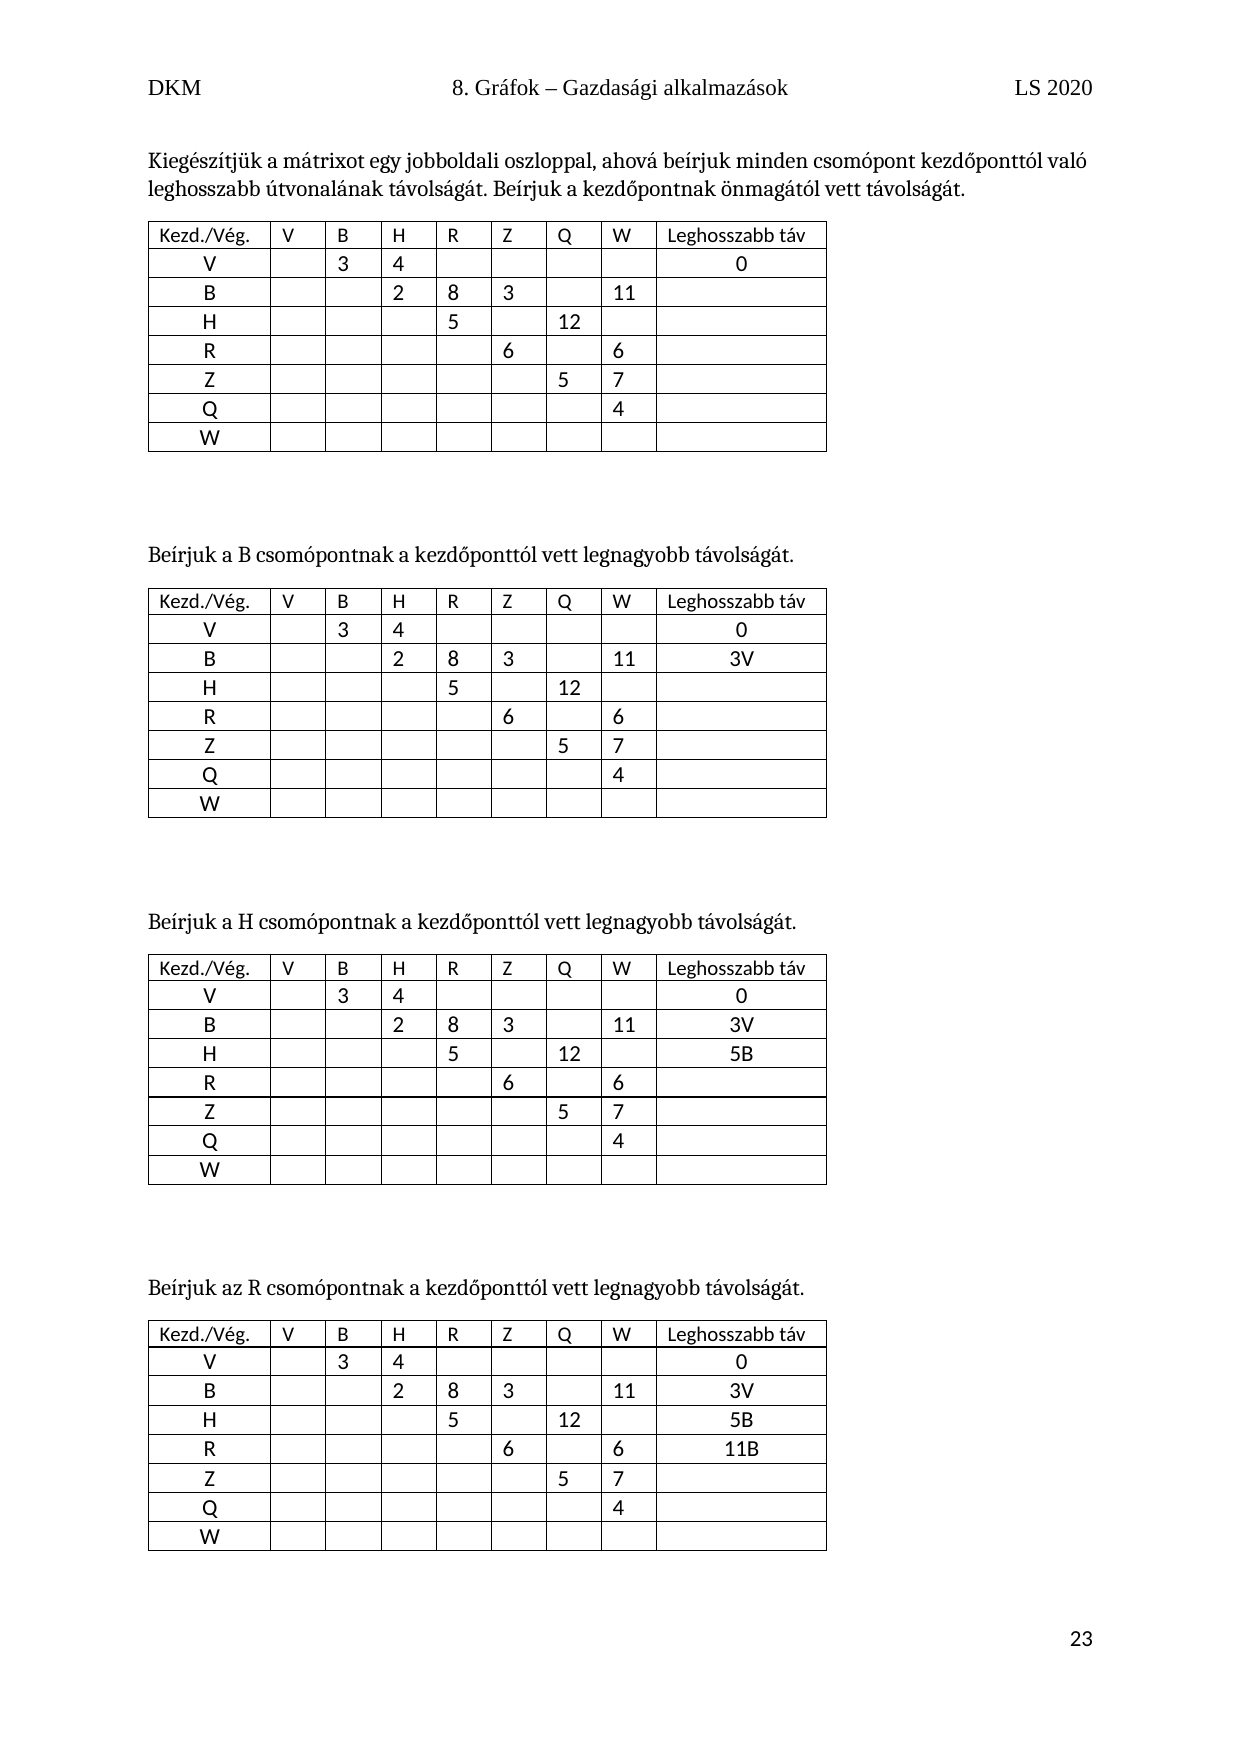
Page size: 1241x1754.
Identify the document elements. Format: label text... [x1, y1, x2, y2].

table_cell 8 [437, 1376, 491, 1404]
table_cell [657, 1493, 826, 1521]
table_cell [326, 307, 381, 335]
table_cell [547, 336, 601, 364]
table_cell [437, 1126, 491, 1154]
table_cell [326, 394, 381, 422]
table_header Z [492, 1321, 546, 1346]
table_cell [602, 249, 656, 277]
table_cell [326, 1464, 381, 1492]
table_cell [326, 1376, 381, 1404]
table_cell 6 [602, 702, 656, 730]
table_cell Z [149, 1464, 270, 1492]
table_cell [326, 1098, 381, 1125]
table_cell H [149, 307, 270, 335]
table_cell [382, 423, 436, 451]
table_cell [271, 1406, 325, 1433]
table_cell 11B [657, 1435, 826, 1463]
table_cell 3 [326, 615, 381, 643]
table_cell 6 [492, 1068, 546, 1096]
table_cell [271, 278, 325, 306]
table_cell [437, 249, 491, 277]
table_cell 4 [382, 615, 436, 643]
table_cell Q [149, 760, 270, 788]
table_header Q [547, 589, 601, 614]
table_cell 3V [657, 1010, 826, 1038]
table_cell B [149, 1010, 270, 1038]
table_cell [657, 1464, 826, 1492]
table_cell 3 [492, 1376, 546, 1404]
table_cell [437, 981, 491, 1009]
table_cell [547, 1126, 601, 1154]
table_cell 7 [602, 1464, 656, 1492]
table_header H [382, 955, 436, 980]
table_cell [271, 307, 325, 335]
table_cell [547, 1493, 601, 1521]
table_cell 3 [492, 278, 546, 306]
table_cell [602, 1406, 656, 1433]
table_cell 6 [492, 702, 546, 730]
table_cell B [149, 644, 270, 672]
table_cell [547, 702, 601, 730]
table_cell [492, 789, 546, 817]
table_cell 5B [657, 1039, 826, 1067]
table_cell [602, 981, 656, 1009]
table_header H [382, 589, 436, 614]
table_cell [271, 394, 325, 422]
table_header V [271, 955, 325, 980]
table_cell 3V [657, 644, 826, 672]
table_cell 4 [602, 1126, 656, 1154]
table_cell [492, 423, 546, 451]
table_cell [492, 1464, 546, 1492]
table_cell 7 [602, 365, 656, 393]
table_cell 3 [326, 249, 381, 277]
table_cell [271, 981, 325, 1009]
table_cell 6 [492, 1435, 546, 1463]
table_cell [437, 1522, 491, 1550]
table_cell [492, 981, 546, 1009]
table_cell 0 [657, 615, 826, 643]
table_cell [547, 249, 601, 277]
table_cell 3 [326, 1348, 381, 1375]
table_cell [547, 394, 601, 422]
table_cell [271, 702, 325, 730]
table_cell R [149, 1068, 270, 1096]
table_cell [382, 1126, 436, 1154]
table_cell [437, 336, 491, 364]
table_cell [602, 673, 656, 701]
table_cell 5 [547, 731, 601, 759]
table_cell 4 [382, 981, 436, 1009]
table_header V [271, 1321, 325, 1346]
table_cell Z [149, 365, 270, 393]
table_cell [382, 1435, 436, 1463]
table_cell [326, 1435, 381, 1463]
table_cell 2 [382, 278, 436, 306]
table_cell [437, 731, 491, 759]
table_cell [437, 1464, 491, 1492]
table_header H [382, 1321, 436, 1346]
table_cell [602, 423, 656, 451]
table_cell V [149, 1348, 270, 1375]
table_cell [602, 1039, 656, 1067]
table_cell [437, 423, 491, 451]
table_cell [271, 644, 325, 672]
table_cell 4 [382, 249, 436, 277]
table_cell [492, 249, 546, 277]
table_cell [437, 702, 491, 730]
text Kiegészítjük a mátrixot egy jobboldali oszloppal, ahová beírjuk minden csomópont kezdőponttól való leghosszabb útvonalának távolságát. Beírjuk a kezdőpontnak önmagától vett távolságát. [148, 148, 1093, 202]
table_cell [492, 1522, 546, 1550]
table_cell [657, 1126, 826, 1154]
table_cell [382, 1406, 436, 1433]
table_cell [382, 760, 436, 788]
table_cell [657, 1068, 826, 1096]
table_cell H [149, 1406, 270, 1433]
table_cell [382, 789, 436, 817]
table_cell [492, 394, 546, 422]
table_cell [492, 1039, 546, 1067]
table_cell [271, 1522, 325, 1550]
table_cell [326, 365, 381, 393]
table_cell [547, 615, 601, 643]
table_header Kezd./Vég. [149, 589, 270, 614]
table_header Kezd./Vég. [149, 955, 270, 980]
table_cell [602, 615, 656, 643]
text Beírjuk a B csomópontnak a kezdőponttól vett legnagyobb távolságát. [148, 542, 1093, 569]
table_cell [326, 1493, 381, 1521]
table_cell [437, 1098, 491, 1125]
table_cell 4 [602, 394, 656, 422]
table_header B [326, 955, 381, 980]
table_cell [657, 1098, 826, 1125]
table_cell [326, 1010, 381, 1038]
table_cell 8 [437, 1010, 491, 1038]
table_cell [271, 1126, 325, 1154]
table_cell 12 [547, 1406, 601, 1433]
table_cell [492, 673, 546, 701]
table_cell [326, 1126, 381, 1154]
table_cell [326, 702, 381, 730]
table_cell [547, 644, 601, 672]
table_cell [492, 1156, 546, 1183]
table_cell [657, 1522, 826, 1550]
table_cell [602, 1522, 656, 1550]
table_cell [271, 1039, 325, 1067]
table_cell [326, 1068, 381, 1096]
table_cell W [149, 1522, 270, 1550]
table_header Z [492, 955, 546, 980]
table_cell 0 [657, 1348, 826, 1375]
table_cell [437, 1493, 491, 1521]
table_header H [382, 222, 436, 248]
table_cell 4 [382, 1348, 436, 1375]
table_cell 6 [602, 1068, 656, 1096]
table_cell [657, 423, 826, 451]
table_header Leghosszabb táv [657, 589, 826, 614]
table_cell [326, 1522, 381, 1550]
table_cell 4 [602, 760, 656, 788]
table_cell [657, 760, 826, 788]
table_cell [657, 731, 826, 759]
table_cell [271, 615, 325, 643]
table_header B [326, 1321, 381, 1346]
table_header Leghosszabb táv [657, 955, 826, 980]
table_cell W [149, 423, 270, 451]
table_cell 6 [602, 1435, 656, 1463]
table_cell [437, 394, 491, 422]
table_cell 11 [602, 1010, 656, 1038]
table_cell B [149, 1376, 270, 1404]
table_cell V [149, 615, 270, 643]
table_cell [547, 1156, 601, 1183]
table_cell Z [149, 1098, 270, 1125]
table_cell [326, 1156, 381, 1183]
table_cell [547, 789, 601, 817]
table_cell 3 [492, 644, 546, 672]
table_cell Q [149, 1493, 270, 1521]
table_cell 0 [657, 249, 826, 277]
table_header Kezd./Vég. [149, 222, 270, 248]
table_cell [271, 760, 325, 788]
table_cell [326, 789, 381, 817]
table_cell [602, 307, 656, 335]
table_cell [326, 336, 381, 364]
table_cell [492, 1098, 546, 1125]
table_cell [382, 1493, 436, 1521]
table_cell 5B [657, 1406, 826, 1433]
table_cell [657, 1156, 826, 1183]
table_cell [657, 789, 826, 817]
table_cell W [149, 1156, 270, 1183]
table_cell [657, 278, 826, 306]
table_cell 2 [382, 1010, 436, 1038]
table_cell [271, 365, 325, 393]
table_header R [437, 222, 491, 248]
table_cell 12 [547, 673, 601, 701]
table_cell 8 [437, 644, 491, 672]
table_cell [382, 1464, 436, 1492]
table_cell [382, 731, 436, 759]
table_header Q [547, 1321, 601, 1346]
table_cell [382, 307, 436, 335]
table_cell Q [149, 1126, 270, 1154]
table_cell [657, 336, 826, 364]
table_cell [492, 1126, 546, 1154]
table_cell [326, 731, 381, 759]
table_cell H [149, 1039, 270, 1067]
table_cell 5 [547, 1098, 601, 1125]
table_cell 3 [326, 981, 381, 1009]
table_cell [271, 1068, 325, 1096]
table_cell [602, 789, 656, 817]
table_cell 7 [602, 731, 656, 759]
table_cell [492, 365, 546, 393]
table_cell Q [149, 394, 270, 422]
table_cell [437, 615, 491, 643]
table_cell [271, 1376, 325, 1404]
table_cell [547, 1348, 601, 1375]
table_cell 8 [437, 278, 491, 306]
table_cell 6 [492, 336, 546, 364]
table_cell [492, 1493, 546, 1521]
table_header Kezd./Vég. [149, 1321, 270, 1346]
table_header W [602, 955, 656, 980]
table_cell 12 [547, 1039, 601, 1067]
table_cell 4 [602, 1493, 656, 1521]
table_cell [382, 365, 436, 393]
table_cell [547, 1010, 601, 1038]
table_cell [437, 1348, 491, 1375]
table_cell [602, 1348, 656, 1375]
table_cell 0 [657, 981, 826, 1009]
table_cell [382, 1098, 436, 1125]
table_cell [437, 760, 491, 788]
table_cell [492, 307, 546, 335]
table_cell [382, 702, 436, 730]
table_cell [326, 423, 381, 451]
table_cell [657, 702, 826, 730]
table_cell 2 [382, 1376, 436, 1404]
table_cell [547, 1522, 601, 1550]
table_cell [382, 1039, 436, 1067]
table_cell 7 [602, 1098, 656, 1125]
table_cell R [149, 702, 270, 730]
table_cell 3V [657, 1376, 826, 1404]
table_cell [326, 278, 381, 306]
text Beírjuk a H csomópontnak a kezdőponttól vett legnagyobb távolságát. [148, 908, 1093, 935]
table_header R [437, 589, 491, 614]
table_cell 12 [547, 307, 601, 335]
table_cell 6 [602, 336, 656, 364]
table_cell [326, 673, 381, 701]
table_cell V [149, 249, 270, 277]
table_cell [382, 673, 436, 701]
table_cell [492, 760, 546, 788]
table_cell [492, 1348, 546, 1375]
table_header V [271, 222, 325, 248]
table_cell 2 [382, 644, 436, 672]
table_cell [547, 278, 601, 306]
table_cell [271, 1493, 325, 1521]
table_cell 5 [437, 307, 491, 335]
table_cell [382, 1068, 436, 1096]
table_cell [547, 1068, 601, 1096]
table_cell [437, 1435, 491, 1463]
table_cell 3 [492, 1010, 546, 1038]
table_cell [271, 1156, 325, 1183]
table_cell [547, 760, 601, 788]
table_cell [382, 1522, 436, 1550]
table_cell [271, 336, 325, 364]
table_cell [437, 365, 491, 393]
table_cell R [149, 1435, 270, 1463]
table_cell [547, 981, 601, 1009]
table_cell V [149, 981, 270, 1009]
table_cell W [149, 789, 270, 817]
table_cell B [149, 278, 270, 306]
table_cell 11 [602, 1376, 656, 1404]
table_header R [437, 1321, 491, 1346]
table_cell [326, 1039, 381, 1067]
table_cell [382, 394, 436, 422]
table_header Z [492, 589, 546, 614]
table_cell [437, 1156, 491, 1183]
table_cell [437, 789, 491, 817]
table_cell [382, 336, 436, 364]
table_cell [657, 307, 826, 335]
table_cell 11 [602, 278, 656, 306]
table_cell [271, 1435, 325, 1463]
table_header Q [547, 955, 601, 980]
table_header W [602, 222, 656, 248]
table_cell [492, 1406, 546, 1433]
table_cell [547, 423, 601, 451]
table_cell [271, 731, 325, 759]
table_cell [492, 731, 546, 759]
table_cell [271, 673, 325, 701]
table_header R [437, 955, 491, 980]
table_cell 5 [437, 1039, 491, 1067]
table_header B [326, 222, 381, 248]
table_header Q [547, 222, 601, 248]
table_cell [271, 1464, 325, 1492]
table_cell [547, 1435, 601, 1463]
table_header W [602, 1321, 656, 1346]
table_cell 5 [547, 1464, 601, 1492]
table_header B [326, 589, 381, 614]
table_cell [271, 1010, 325, 1038]
table_cell [602, 1156, 656, 1183]
table_cell [657, 365, 826, 393]
table_header Leghosszabb táv [657, 1321, 826, 1346]
table_cell [657, 394, 826, 422]
table_cell [326, 644, 381, 672]
table_header W [602, 589, 656, 614]
table_cell [271, 1348, 325, 1375]
table_cell [547, 1376, 601, 1404]
table_cell 5 [547, 365, 601, 393]
table_cell [271, 249, 325, 277]
table_cell [326, 760, 381, 788]
table_cell [326, 1406, 381, 1433]
table_header V [271, 589, 325, 614]
table_cell [657, 673, 826, 701]
table_cell 5 [437, 1406, 491, 1433]
table_header Leghosszabb táv [657, 222, 826, 248]
table_cell [437, 1068, 491, 1096]
table_cell H [149, 673, 270, 701]
table_cell [271, 423, 325, 451]
table_cell R [149, 336, 270, 364]
table_cell 5 [437, 673, 491, 701]
table_cell [271, 1098, 325, 1125]
table_cell [271, 789, 325, 817]
table_cell [492, 615, 546, 643]
table_cell 11 [602, 644, 656, 672]
text Beírjuk az R csomópontnak a kezdőponttól vett legnagyobb távolságát. [148, 1275, 1093, 1301]
table_cell [382, 1156, 436, 1183]
table_header Z [492, 222, 546, 248]
table_cell Z [149, 731, 270, 759]
